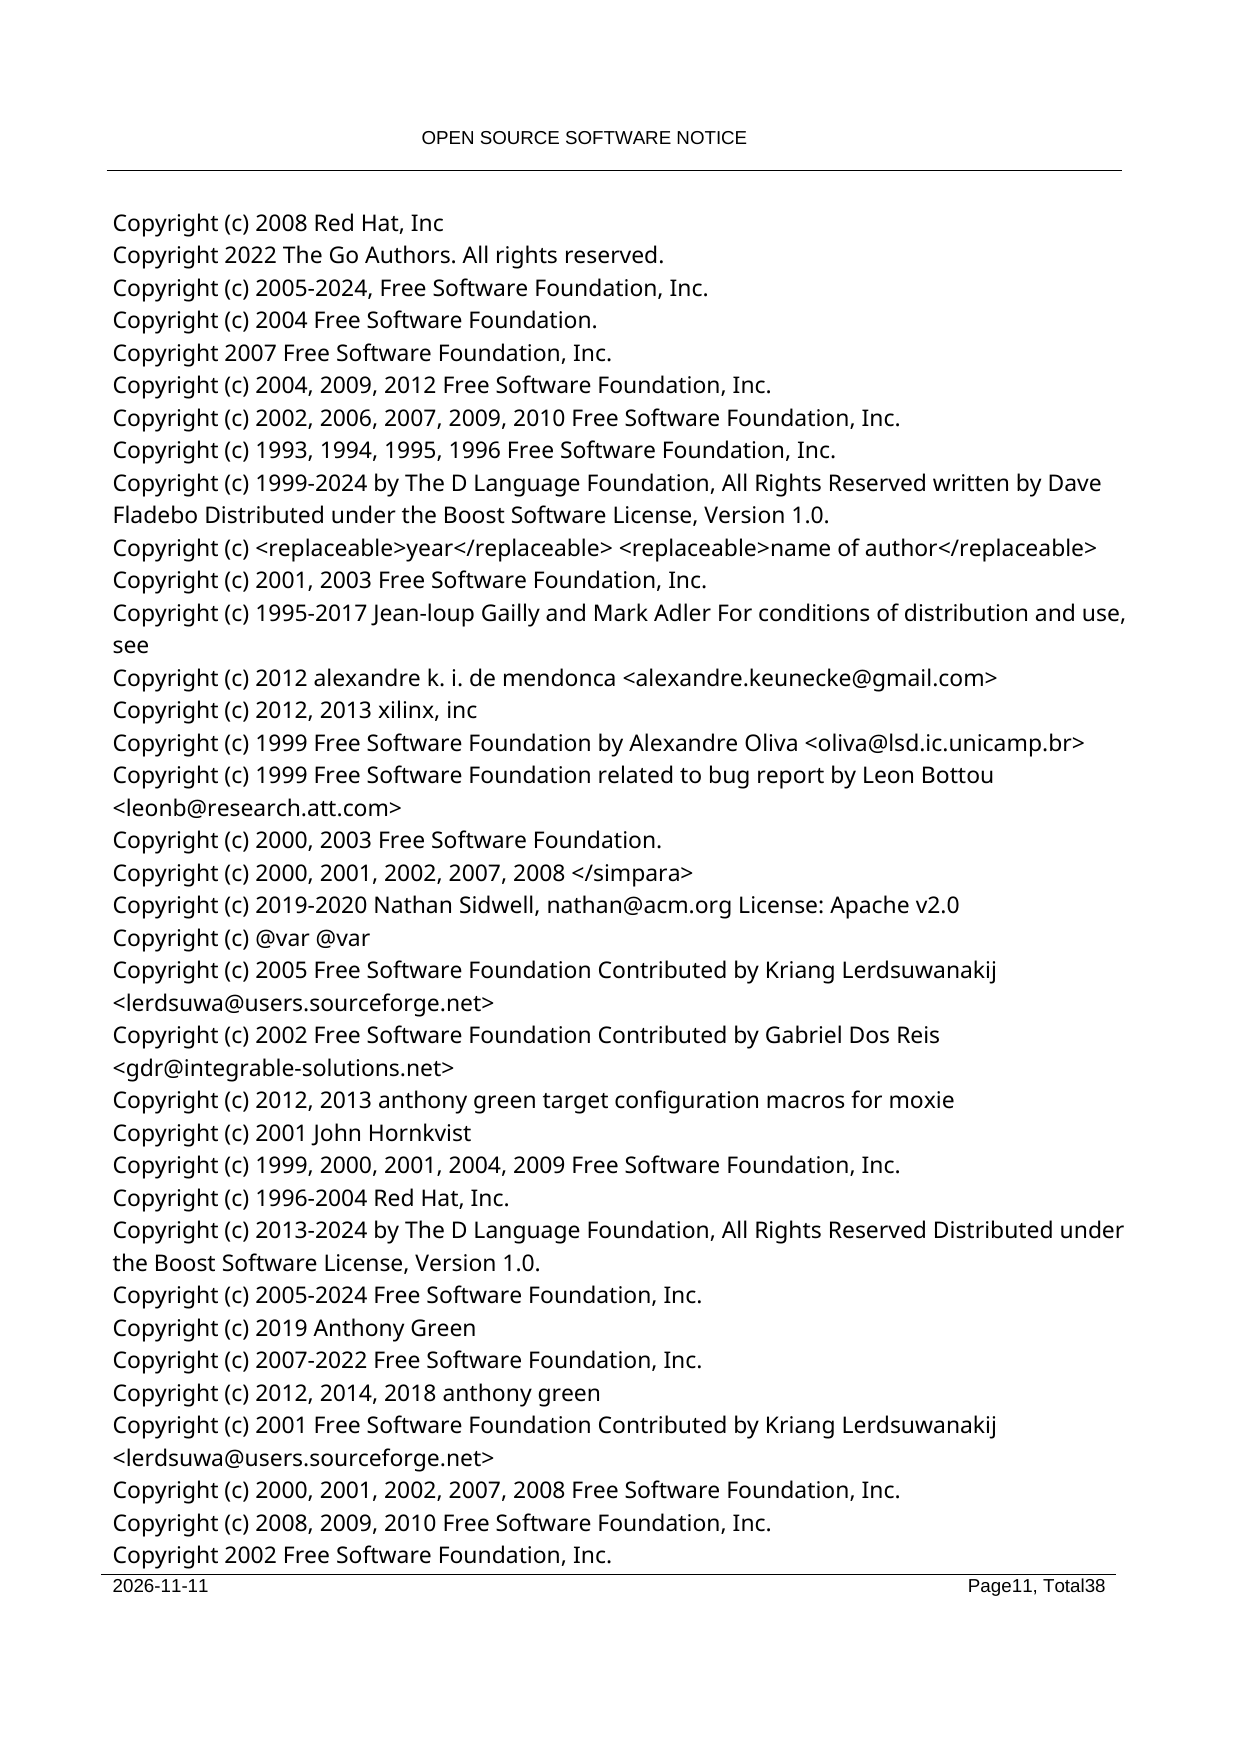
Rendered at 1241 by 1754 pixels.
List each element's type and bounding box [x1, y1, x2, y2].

text [112, 206, 1128, 1571]
